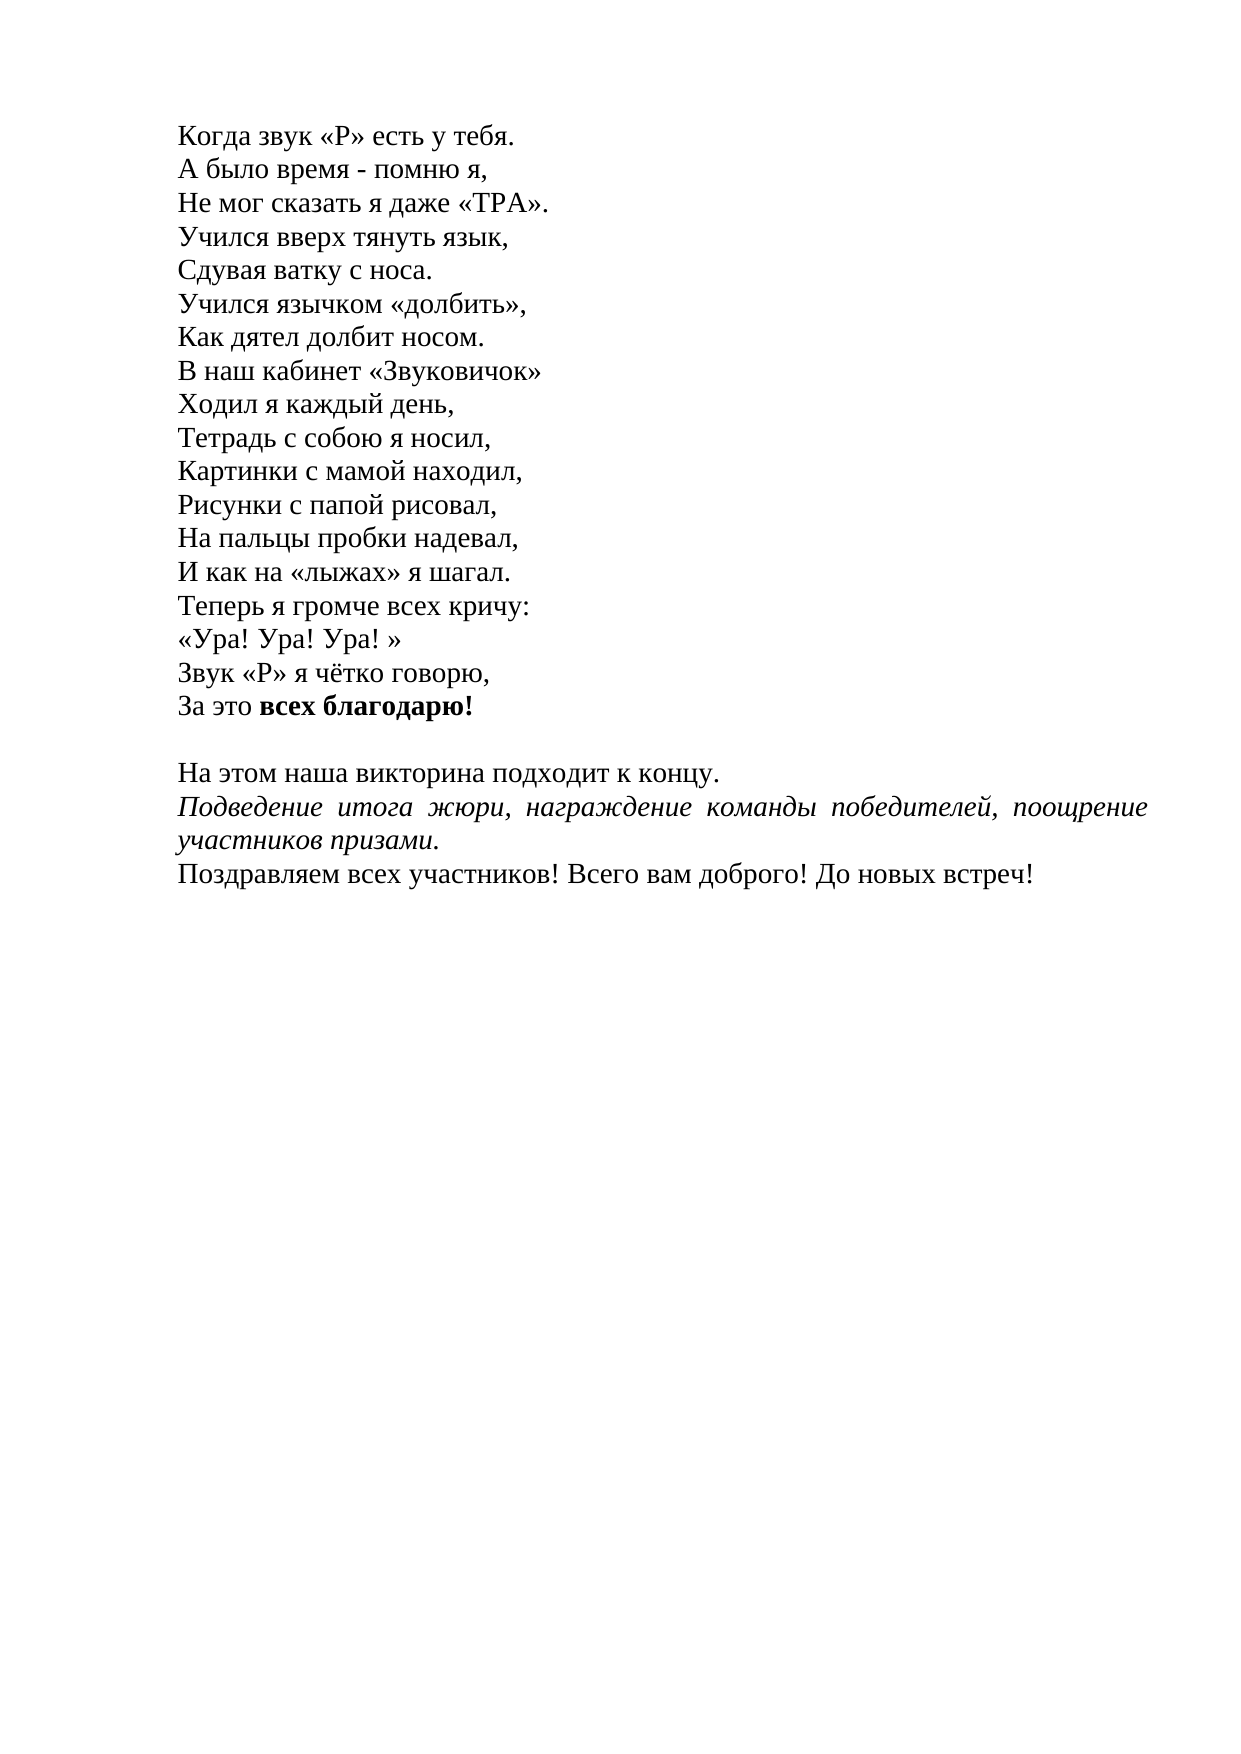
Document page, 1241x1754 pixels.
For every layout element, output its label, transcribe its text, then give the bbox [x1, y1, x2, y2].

text Картинки с мамой находил, [177, 453, 1152, 487]
text Учился язычком «долбить», [177, 286, 1152, 319]
text Не мог сказать я даже «ТРА». [177, 185, 1152, 219]
text На пальцы пробки надевал, [177, 521, 1152, 554]
text Когда звук «Р» есть у тебя. [177, 118, 1152, 152]
text И как на «лыжах» я шагал. [177, 554, 1152, 588]
text Как дятел долбит носом. [177, 319, 1152, 353]
text Ходил я каждый день, [177, 386, 1152, 420]
text Поздравляем всех участников! Всего вам доброго! До новых встреч! [177, 856, 1152, 889]
text Рисунки с папой рисовал, [177, 487, 1152, 521]
text Сдувая ватку с носа. [177, 252, 1152, 286]
text «Ура! Ура! Ура! » [177, 621, 1152, 655]
text Учился вверх тянуть язык, [177, 219, 1152, 252]
text Тетрадь с собою я носил, [177, 420, 1152, 453]
text А было время - помню я, [177, 152, 1152, 185]
text За это всех благодарю! [177, 688, 1152, 722]
text Подведение итога жюри, награждение команды победителей, поощрение участников призами. [177, 789, 1152, 856]
text Звук «Р» я чётко говорю, [177, 655, 1152, 688]
text В наш кабинет «Звуковичок» [177, 353, 1152, 386]
text Теперь я громче всех кричу: [177, 588, 1152, 621]
text На этом наша викторина подходит к концу. [177, 755, 1152, 789]
